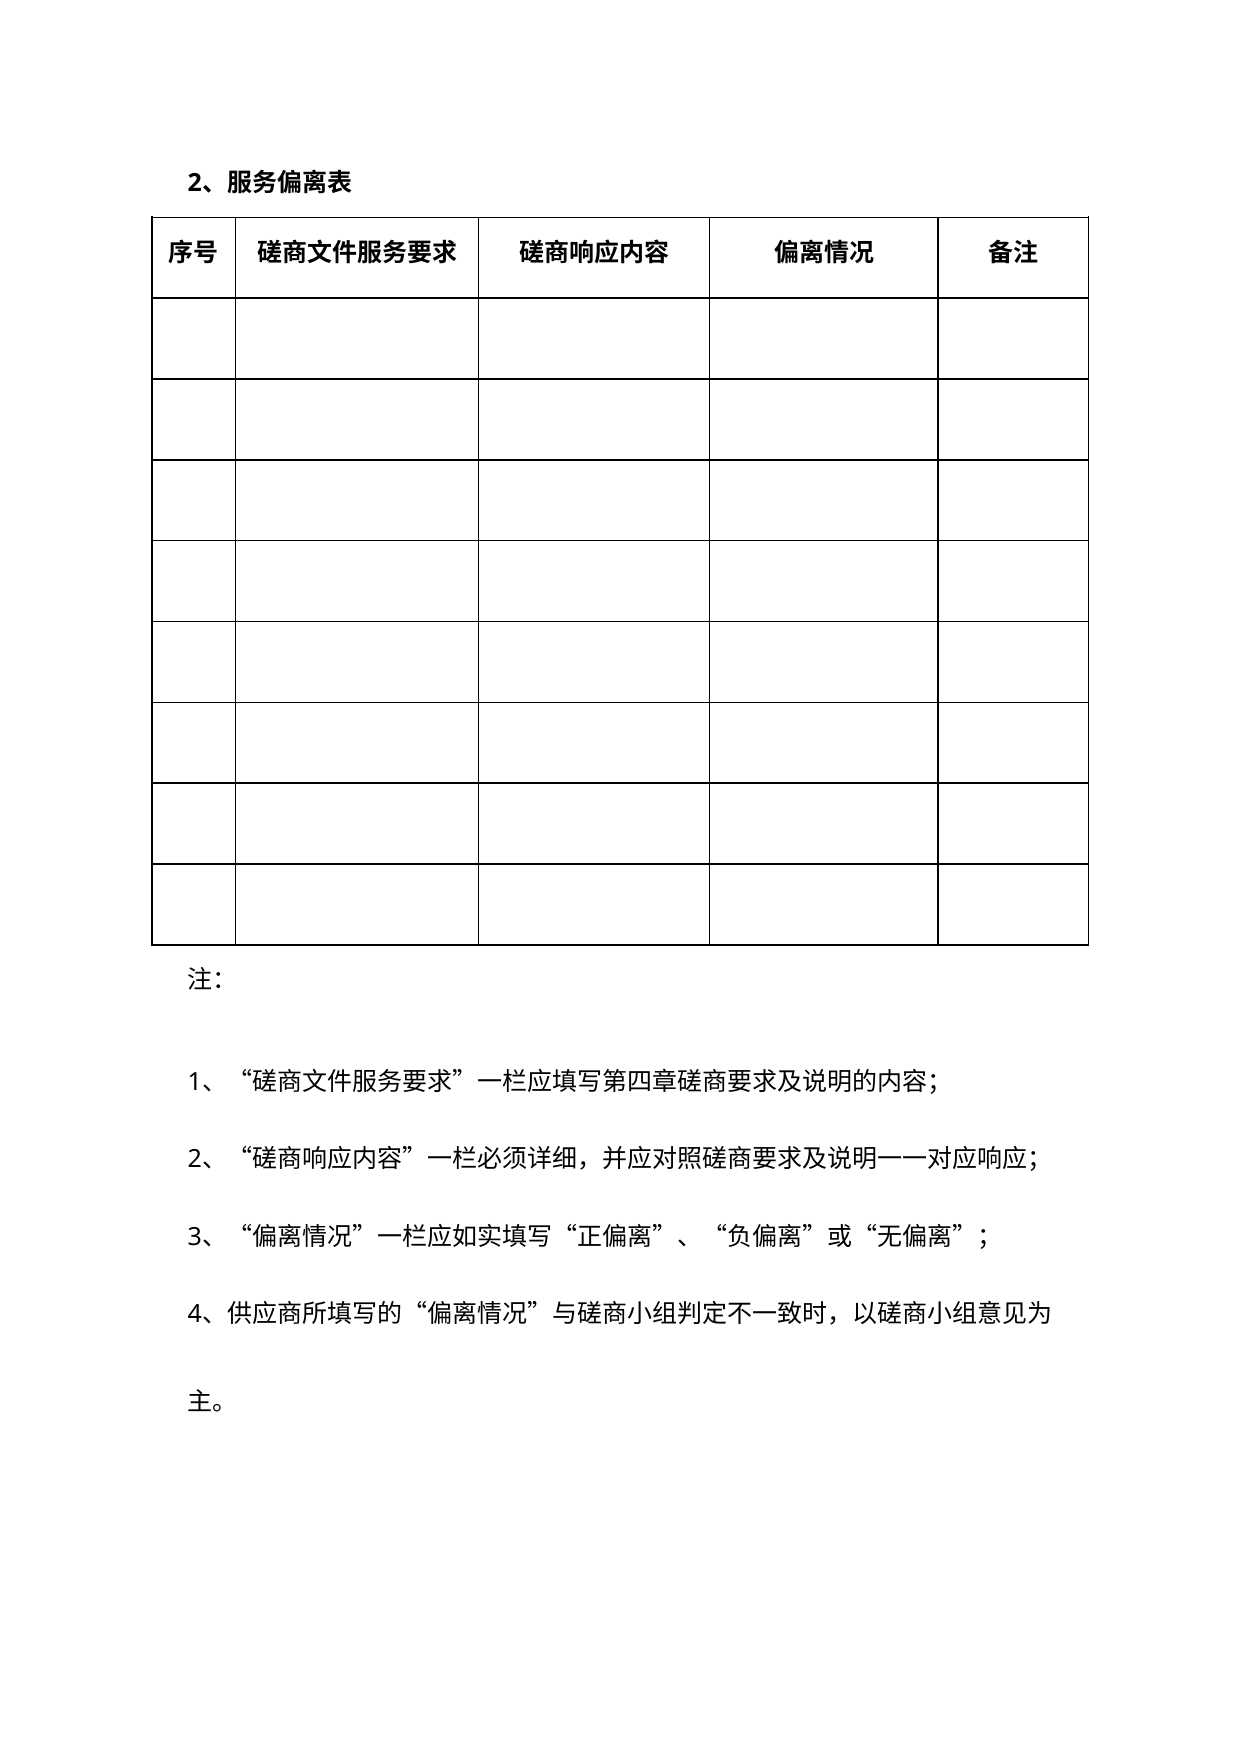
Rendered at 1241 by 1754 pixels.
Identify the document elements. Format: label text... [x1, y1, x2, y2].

table_cell [479, 541, 709, 621]
table_cell [153, 541, 235, 621]
table_cell [710, 380, 937, 459]
table_cell [479, 865, 709, 944]
table_cell [710, 541, 937, 621]
table_cell [479, 380, 709, 459]
table_header 磋商响应内容 [479, 218, 709, 297]
table_cell [710, 784, 937, 863]
table_cell [153, 865, 235, 944]
text 3、“偏离情况”一栏应如实填写“正偏离”、“负偏离”或“无偏离”； [187, 1202, 1053, 1267]
text 2、“磋商响应内容”一栏必须详细，并应对照磋商要求及说明一一对应响应； [187, 1124, 1053, 1189]
table_cell [939, 865, 1088, 944]
table_cell [710, 461, 937, 540]
table_cell [236, 784, 478, 863]
table_cell [479, 784, 709, 863]
table_cell [153, 299, 235, 378]
table_cell [153, 380, 235, 459]
table_cell [710, 299, 937, 378]
text 4、供应商所填写的“偏离情况”与磋商小组判定不一致时，以磋商小组意见为主。 [187, 1279, 1053, 1432]
table_cell [939, 380, 1088, 459]
table_cell [939, 622, 1088, 701]
table_cell [236, 380, 478, 459]
text 2、服务偏离表 [187, 162, 1053, 198]
table_cell [153, 461, 235, 540]
table_cell [236, 461, 478, 540]
text 注： [187, 946, 1053, 1010]
table_cell [236, 541, 478, 621]
table_cell [236, 299, 478, 378]
table_cell [153, 784, 235, 863]
table_cell [479, 461, 709, 540]
table_cell [479, 622, 709, 701]
table_cell [939, 541, 1088, 621]
table_cell [710, 865, 937, 944]
table_cell [939, 299, 1088, 378]
table_header 磋商文件服务要求 [236, 218, 478, 297]
table_header 备注 [939, 218, 1088, 297]
table_cell [236, 865, 478, 944]
table_cell [939, 784, 1088, 863]
table_cell [710, 622, 937, 701]
table_cell [236, 622, 478, 701]
table_cell [479, 299, 709, 378]
table_cell [939, 461, 1088, 540]
table_cell [710, 703, 937, 782]
table_header 偏离情况 [710, 218, 937, 297]
table_cell [153, 703, 235, 782]
table_cell [236, 703, 478, 782]
table_header 序号 [153, 218, 235, 297]
table_cell [479, 703, 709, 782]
table_cell [153, 622, 235, 701]
text 1、“磋商文件服务要求”一栏应填写第四章磋商要求及说明的内容； [187, 1047, 1053, 1112]
table_cell [939, 703, 1088, 782]
